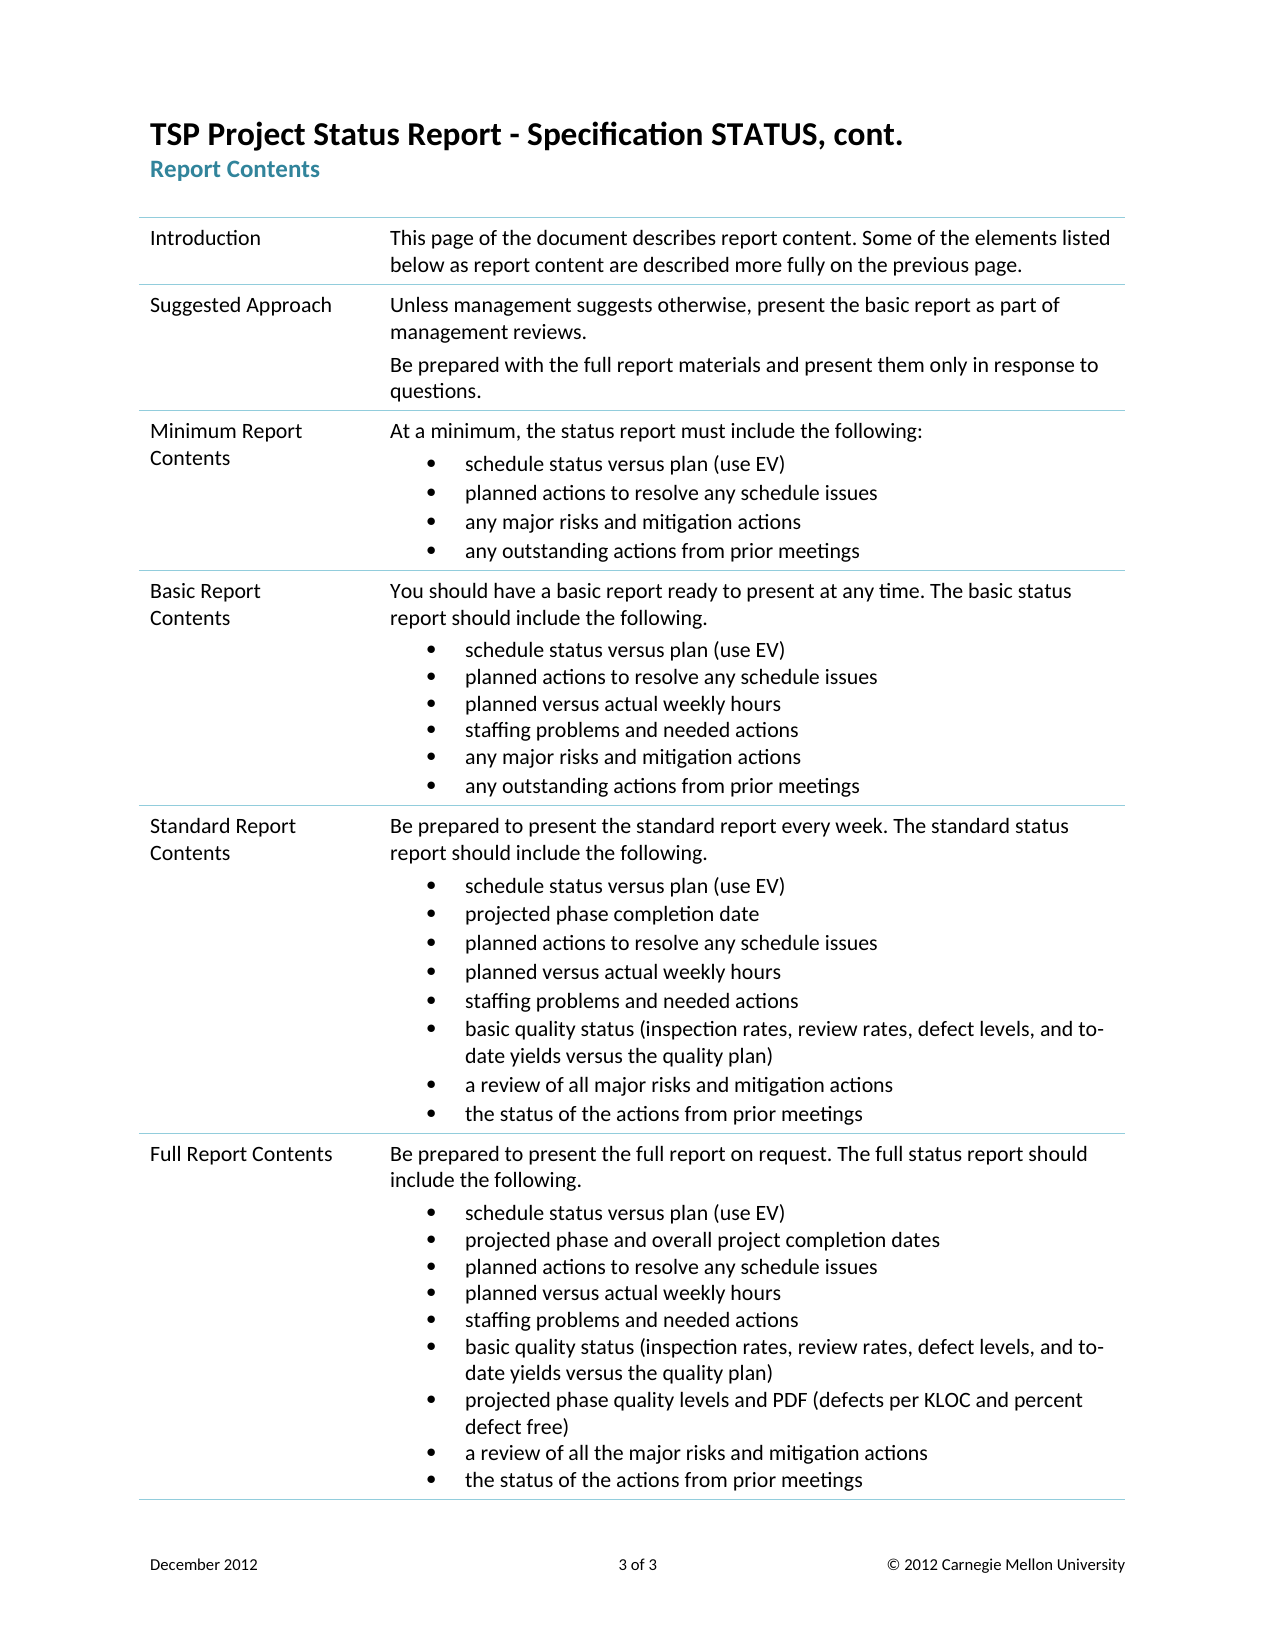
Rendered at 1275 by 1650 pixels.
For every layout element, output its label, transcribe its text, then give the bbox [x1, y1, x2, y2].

table_header This page of the document describes report content. Some of the elements listed below as report content are described more fully on the previous page. [379, 218, 1125, 284]
table_cell Full Report Contents [139, 1134, 379, 1499]
table_header Introduction [139, 218, 379, 284]
table_cell Unless management suggests otherwise, present the basic report as part of management reviews. Be prepared with the full report materials and present them only in response to questions. [379, 285, 1125, 410]
table_cell Be prepared to present the full report on request. The full status report should include the following. schedule status versus plan (use EV) projected phase and overall project completion dates planned actions to resolve any schedule issues planned versus actual weekly hours staffing problems and needed actions basic quality status (inspection rates, review rates, defect levels, and to-date yields versus the quality plan) projected phase quality levels and PDF (defects per KLOC and percent defect free) a review of all the major risks and mitigation actions the status of the actions from prior meetings [379, 1134, 1125, 1499]
table_cell Basic Report Contents [139, 571, 379, 805]
table_cell At a minimum, the status report must include the following: schedule status versus plan (use EV) planned actions to resolve any schedule issues any major risks and mitigation actions any outstanding actions from prior meetings [379, 411, 1125, 570]
text TSP Project Status Report - Specification STATUS, cont. Report Contents [150, 112, 1125, 184]
table_cell Standard Report Contents [139, 806, 379, 1133]
table_cell You should have a basic report ready to present at any time. The basic status report should include the following. schedule status versus plan (use EV) planned actions to resolve any schedule issues planned versus actual weekly hours staffing problems and needed actions any major risks and mitigation actions any outstanding actions from prior meetings [379, 571, 1125, 805]
table_cell Be prepared to present the standard report every week. The standard status report should include the following. schedule status versus plan (use EV) projected phase completion date planned actions to resolve any schedule issues planned versus actual weekly hours staffing problems and needed actions basic quality status (inspection rates, review rates, defect levels, and to-date yields versus the quality plan) a review of all major risks and mitigation actions the status of the actions from prior meetings [379, 806, 1125, 1133]
table_cell Minimum Report Contents [139, 411, 379, 570]
table_cell Suggested Approach [139, 285, 379, 410]
